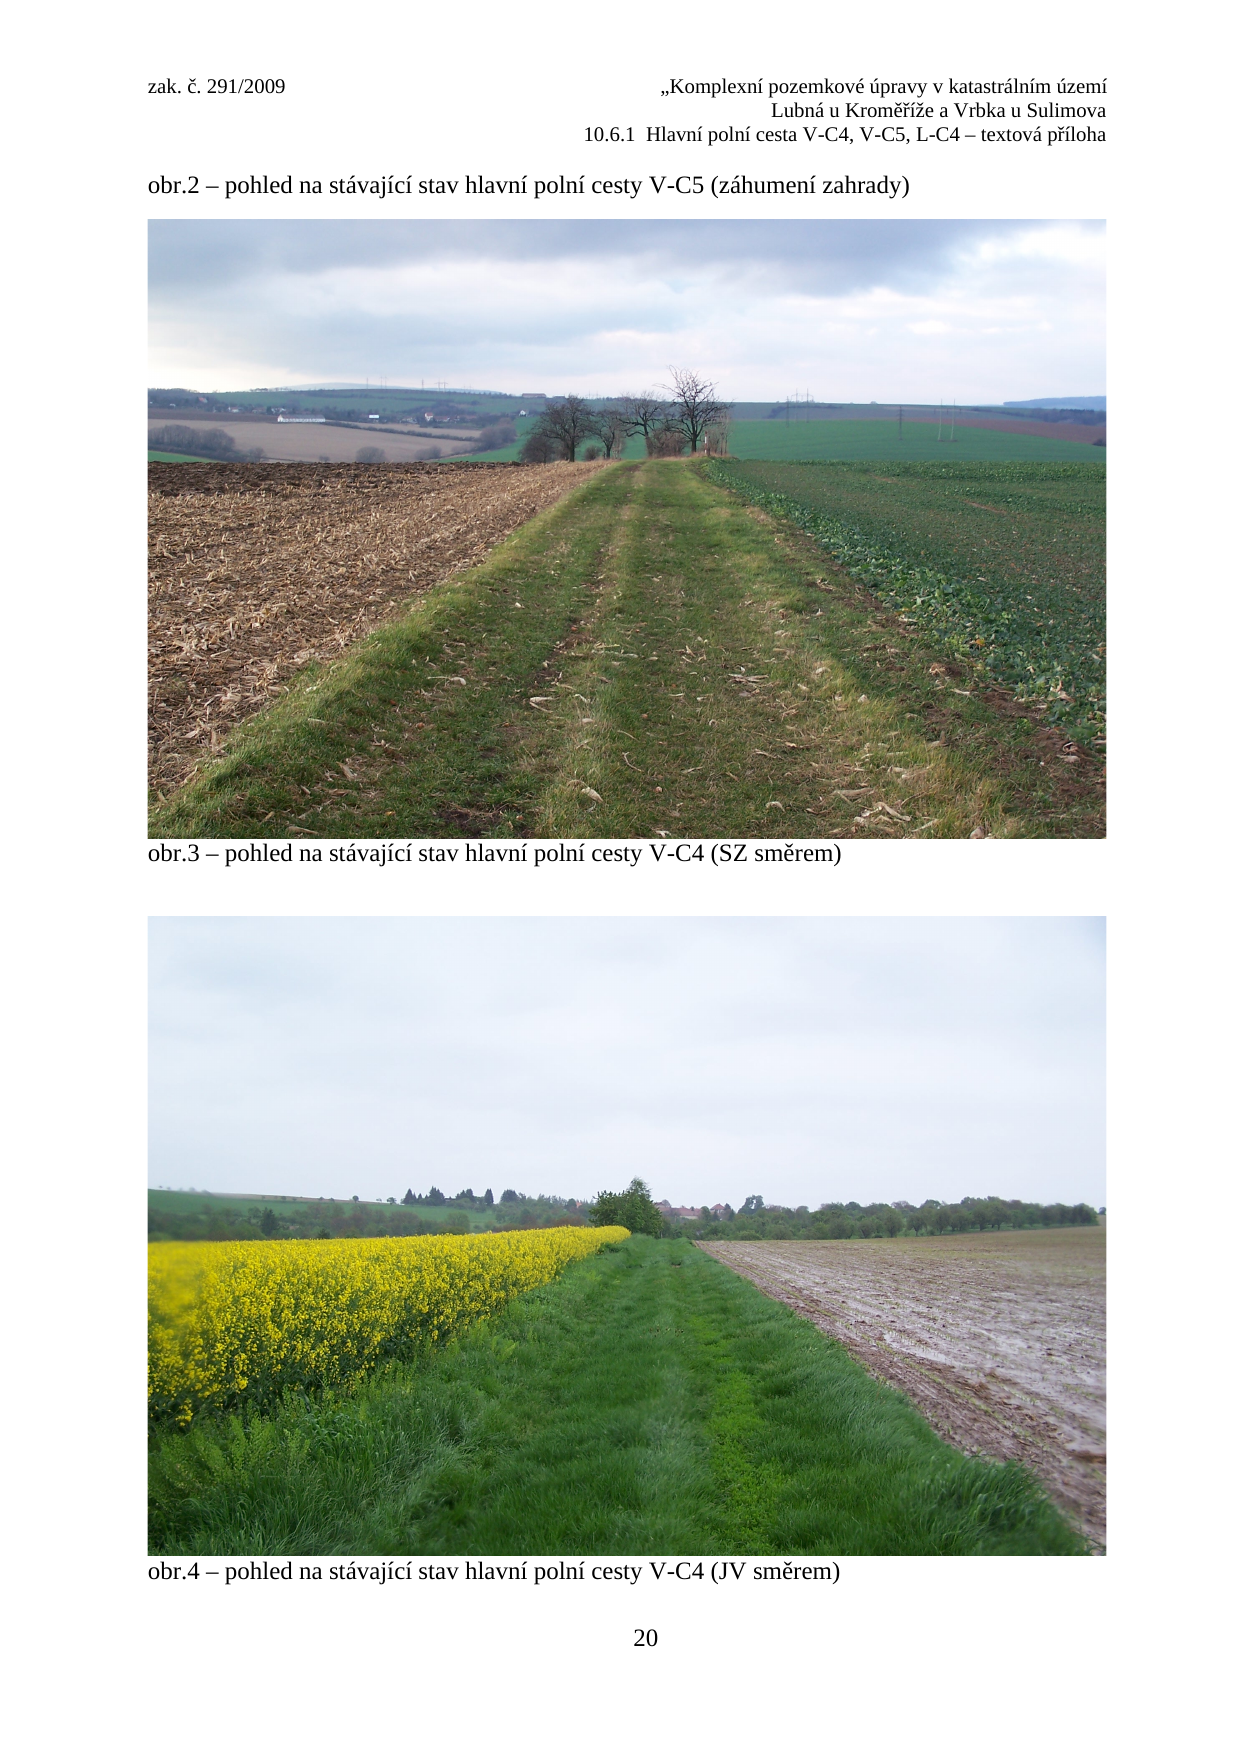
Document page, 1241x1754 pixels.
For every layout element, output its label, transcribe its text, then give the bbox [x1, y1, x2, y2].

text obr.2 – pohled na stávající stav hlavní polní cesty V-C5 (záhumení zahrady) [148, 170, 1106, 199]
picture [147, 916, 1107, 1556]
picture [147, 219, 1107, 839]
text obr.4 – pohled na stávající stav hlavní polní cesty V-C4 (JV směrem) [148, 1556, 1106, 1584]
text obr.3 – pohled na stávající stav hlavní polní cesty V-C4 (SZ směrem) [148, 839, 1106, 867]
